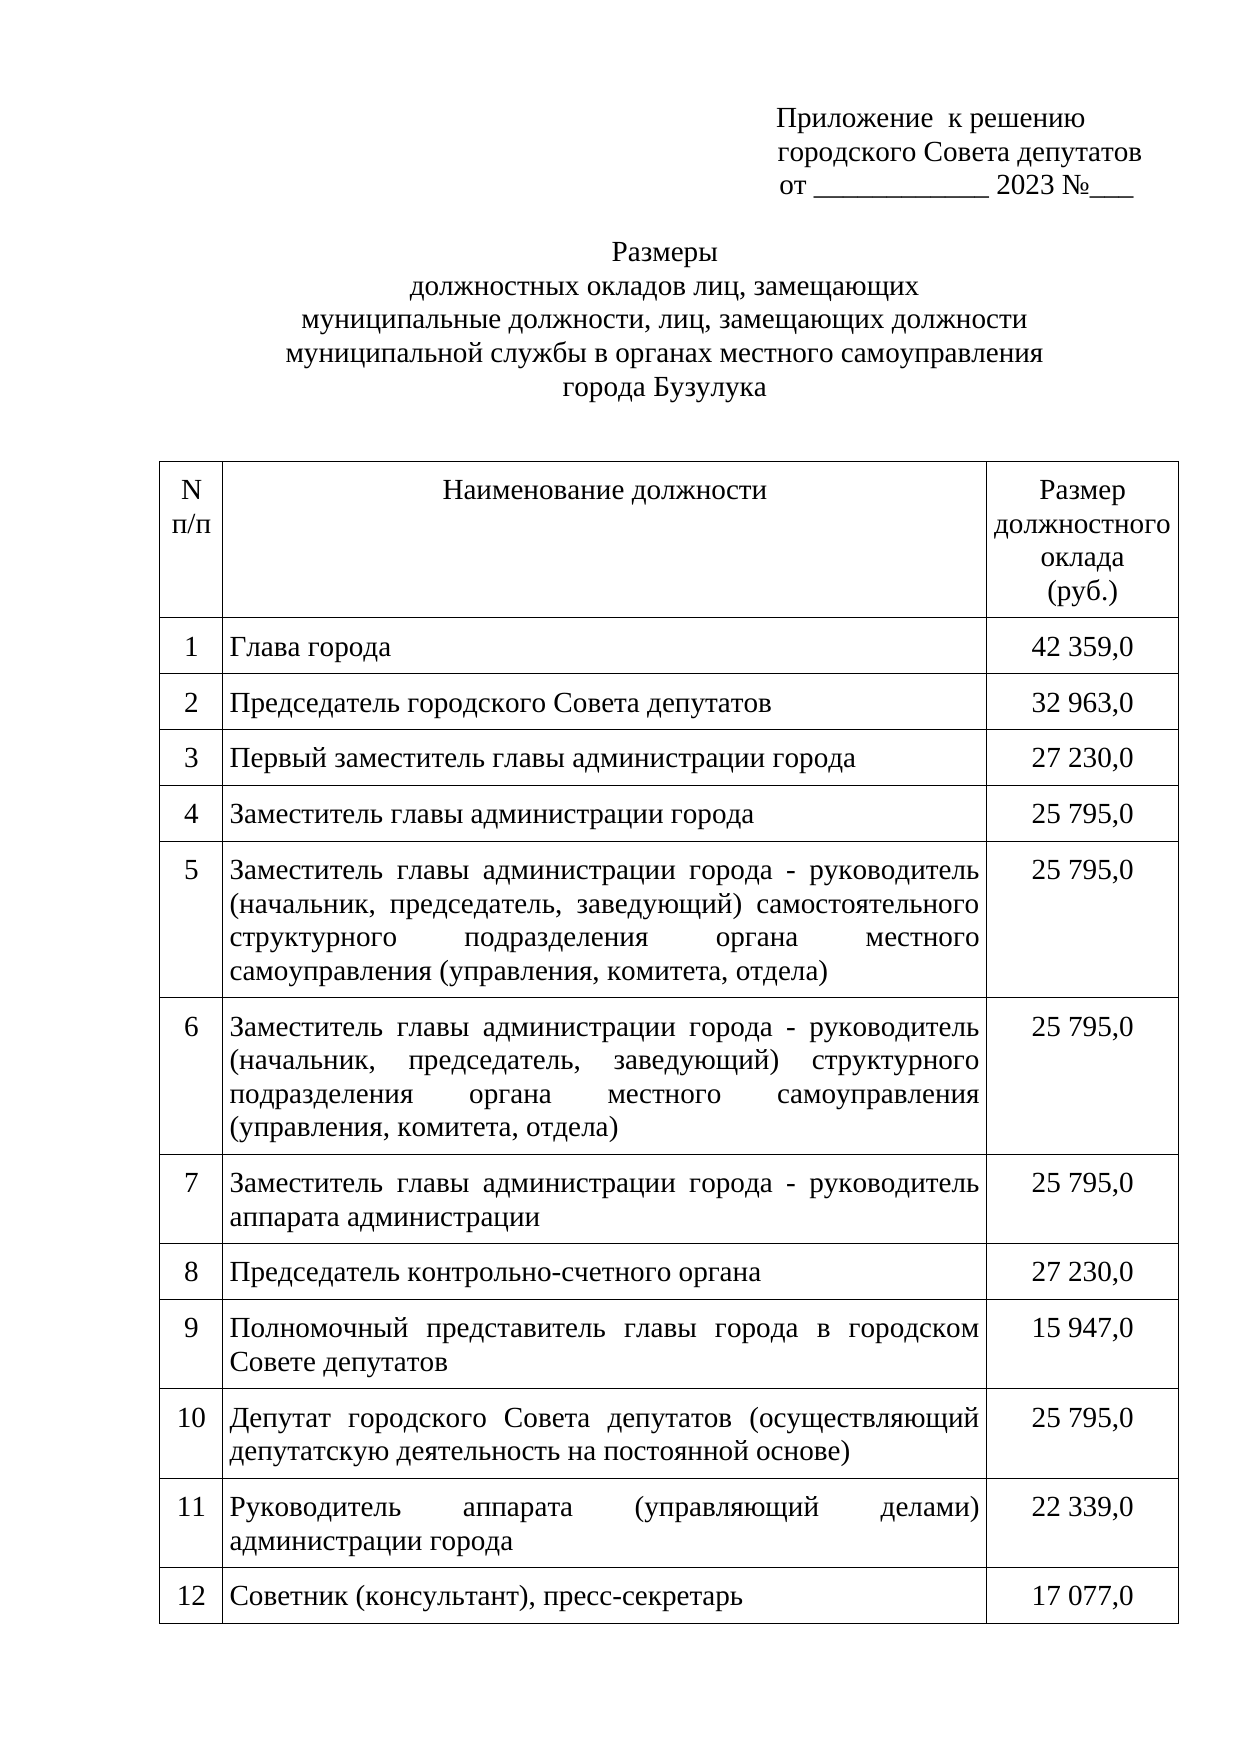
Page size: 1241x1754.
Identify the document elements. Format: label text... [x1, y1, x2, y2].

title должностных окладов лиц, замещающих [159, 268, 1169, 302]
table_cell 17 077,0 [987, 1568, 1178, 1623]
table_cell 6 [160, 998, 222, 1153]
table_cell 11 [160, 1479, 222, 1567]
title города Бузулука [159, 369, 1169, 402]
table_cell 3 [160, 730, 222, 785]
table_cell 27 230,0 [987, 730, 1178, 785]
table_cell 25 795,0 [987, 786, 1178, 841]
table_cell 2 [160, 674, 222, 729]
table_cell 22 339,0 [987, 1479, 1178, 1567]
table_cell Советник (консультант), пресс-секретарь [223, 1568, 986, 1623]
table_cell 7 [160, 1155, 222, 1243]
table_header Размер должностного оклада (руб.) [987, 462, 1178, 617]
title муниципальные должности, лиц, замещающих должности [159, 302, 1169, 335]
table_cell Заместитель главы администрации города - руководитель аппарата администрации [223, 1155, 986, 1243]
table_cell 10 [160, 1389, 222, 1477]
table_cell 1 [160, 618, 222, 673]
table_cell 32 963,0 [987, 674, 1178, 729]
text городского Совета депутатов [159, 134, 1169, 167]
table_cell 25 795,0 [987, 842, 1178, 997]
text Приложение к решению [159, 100, 1169, 134]
table_header N п/п [160, 462, 222, 617]
table_cell 25 795,0 [987, 1155, 1178, 1243]
table_cell 4 [160, 786, 222, 841]
table_cell 5 [160, 842, 222, 997]
table_cell 12 [160, 1568, 222, 1623]
table_cell 25 795,0 [987, 1389, 1178, 1477]
table_cell 9 [160, 1300, 222, 1388]
table_cell Заместитель главы администрации города - руководитель (начальник, председатель, заведующий) структурного подразделения органа местного самоуправления (управления, комитета, отдела) [223, 998, 986, 1153]
table_cell 8 [160, 1244, 222, 1299]
text от ____________ 2023 №___ [159, 167, 1169, 201]
table_cell Председатель городского Совета депутатов [223, 674, 986, 729]
table_cell 15 947,0 [987, 1300, 1178, 1388]
table_cell Депутат городского Совета депутатов (осуществляющий депутатскую деятельность на постоянной основе) [223, 1389, 986, 1477]
table_cell Руководитель аппарата (управляющий делами) администрации города [223, 1479, 986, 1567]
title муниципальной службы в органах местного самоуправления [159, 335, 1169, 369]
table_header Наименование должности [223, 462, 986, 617]
table_cell Первый заместитель главы администрации города [223, 730, 986, 785]
table_cell Заместитель главы администрации города [223, 786, 986, 841]
table_cell Глава города [223, 618, 986, 673]
title Размеры [159, 234, 1169, 268]
table_cell 25 795,0 [987, 998, 1178, 1153]
table_cell Заместитель главы администрации города - руководитель (начальник, председатель, заведующий) самостоятельного структурного подразделения органа местного самоуправления (управления, комитета, отдела) [223, 842, 986, 997]
table_cell Председатель контрольно-счетного органа [223, 1244, 986, 1299]
table_cell 27 230,0 [987, 1244, 1178, 1299]
table_cell 42 359,0 [987, 618, 1178, 673]
table_cell Полномочный представитель главы города в городском Совете депутатов [223, 1300, 986, 1388]
